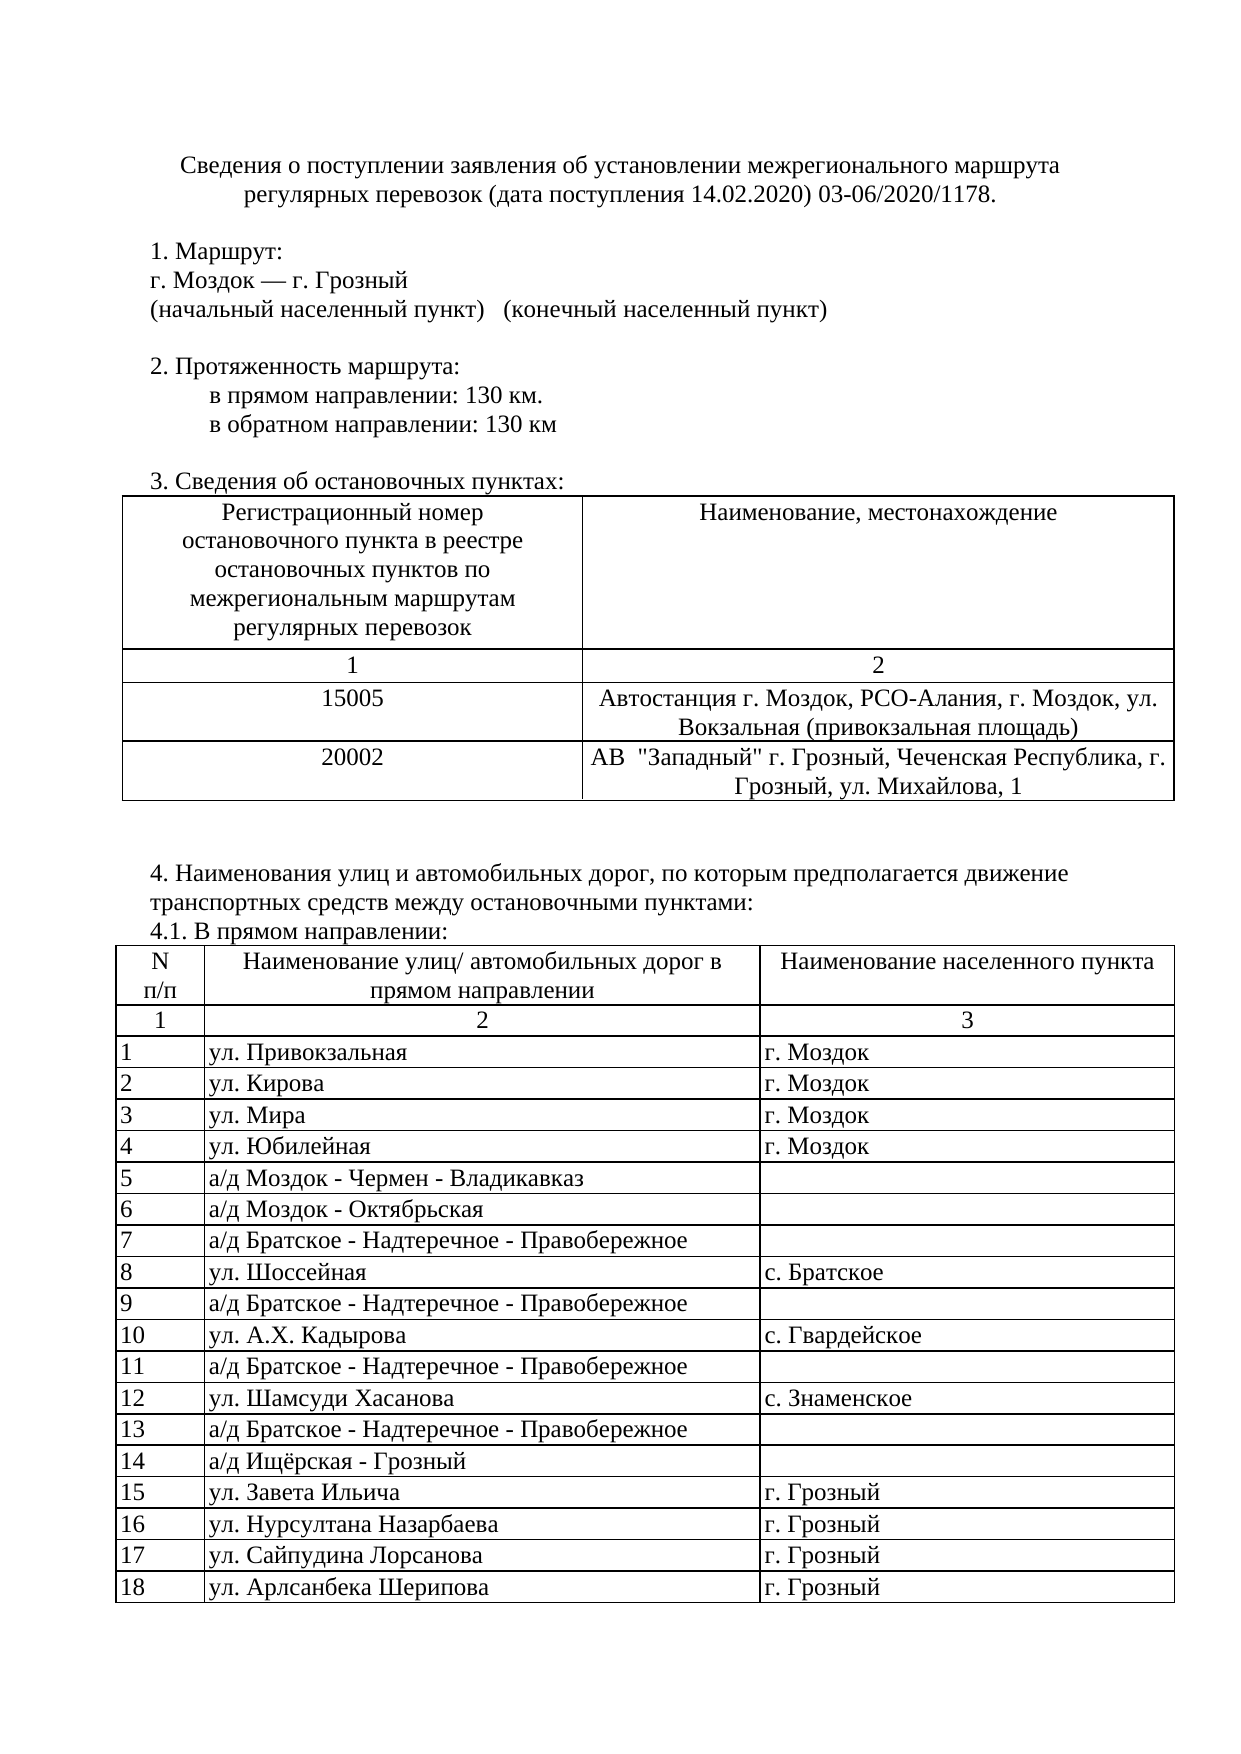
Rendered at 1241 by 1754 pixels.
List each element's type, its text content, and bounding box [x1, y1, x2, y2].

table_cell г. Моздок [761, 1100, 1174, 1130]
table_cell г. Грозный [761, 1509, 1174, 1539]
table_cell с. Знаменское [761, 1383, 1174, 1413]
table_cell 3 [761, 1006, 1174, 1035]
table_cell 1 [117, 1006, 204, 1035]
table_cell г. Моздок [761, 1131, 1174, 1161]
text 4.1. В прямом направлении: [150, 916, 1090, 945]
text 2. Протяженность маршрута: [150, 351, 1090, 380]
table_cell г. Моздок [761, 1037, 1174, 1067]
table_cell 2 [583, 650, 1173, 681]
table_cell 5 [117, 1163, 204, 1193]
table_cell 14 [117, 1446, 204, 1476]
table_cell [761, 1163, 1174, 1193]
table_cell 6 [117, 1194, 204, 1224]
table_cell 3 [117, 1100, 204, 1130]
table_header N п/п [117, 946, 204, 1004]
table_cell [761, 1352, 1174, 1381]
table_cell а/д Братское - Надтеречное - Правобережное [205, 1226, 759, 1256]
table_cell ул. Привокзальная [205, 1037, 759, 1067]
table_cell [761, 1289, 1174, 1318]
table_cell 4 [117, 1131, 204, 1161]
text 1. Маршрут: [150, 236, 1090, 265]
table_header Наименование, местонахождение [583, 497, 1173, 648]
table_cell 1 [117, 1037, 204, 1067]
table_cell 9 [117, 1289, 204, 1318]
table_cell [761, 1415, 1174, 1444]
table_cell 17 [117, 1540, 204, 1570]
table_cell 8 [117, 1257, 204, 1287]
table_cell 2 [117, 1068, 204, 1098]
table_cell г. Моздок [761, 1068, 1174, 1098]
table_cell ул. А.Х. Кадырова [205, 1320, 759, 1350]
table_cell ул. Завета Ильича [205, 1477, 759, 1507]
table_cell 1 [123, 650, 582, 681]
text (начальный населенный пункт) (конечный населенный пункт) [150, 294, 1090, 322]
table_cell 16 [117, 1509, 204, 1539]
text Сведения о поступлении заявления об установлении межрегионального маршрута регулярных перевозок (дата поступления 14.02.2020) 03-06/2020/1178. [150, 150, 1090, 207]
text в обратном направлении: 130 км [150, 409, 1090, 437]
table_cell ул. Сайпудина Лорсанова [205, 1540, 759, 1570]
table_cell ул. Мира [205, 1100, 759, 1130]
table_cell г. Грозный [761, 1540, 1174, 1570]
table_cell АВ "Западный" г. Грозный, Чеченская Республика, г. Грозный, ул. Михайлова, 1 [583, 742, 1173, 799]
table_cell ул. Кирова [205, 1068, 759, 1098]
table_cell г. Грозный [761, 1477, 1174, 1507]
text 3. Сведения об остановочных пунктах: [150, 466, 1090, 495]
text г. Моздок — г. Грозный [150, 265, 1090, 294]
table_cell 15005 [123, 683, 582, 740]
table_cell ул. Арлсанбека Шерипова [205, 1572, 759, 1602]
table_cell ул. Шоссейная [205, 1257, 759, 1287]
table_cell ул. Юбилейная [205, 1131, 759, 1161]
table_cell а/д Братское - Надтеречное - Правобережное [205, 1352, 759, 1381]
table_header Регистрационный номер остановочного пункта в реестре остановочных пунктов по межрегиональным маршрутам регулярных перевозок [123, 497, 582, 648]
table_cell г. Грозный [761, 1572, 1174, 1602]
table_cell а/д Ищёрская - Грозный [205, 1446, 759, 1476]
table_header Наименование населенного пункта [761, 946, 1174, 1004]
table_cell а/д Моздок - Октябрьская [205, 1194, 759, 1224]
table_cell с. Братское [761, 1257, 1174, 1287]
table_cell 10 [117, 1320, 204, 1350]
table_header Наименование улиц/ автомобильных дорог в прямом направлении [205, 946, 759, 1004]
table_cell 13 [117, 1415, 204, 1444]
text в прямом направлении: 130 км. [150, 380, 1090, 409]
table_cell 2 [205, 1006, 759, 1035]
table_cell 12 [117, 1383, 204, 1413]
text 4. Наименования улиц и автомобильных дорог, по которым предполагается движение транспортных средств между остановочными пунктами: [150, 858, 1090, 916]
table_cell 7 [117, 1226, 204, 1256]
table_cell с. Гвардейское [761, 1320, 1174, 1350]
table_cell [761, 1194, 1174, 1224]
table_cell 20002 [123, 742, 582, 799]
table_cell а/д Моздок - Чермен - Владикавказ [205, 1163, 759, 1193]
table_cell [761, 1446, 1174, 1476]
table_cell ул. Шамсуди Хасанова [205, 1383, 759, 1413]
table_cell а/д Братское - Надтеречное - Правобережное [205, 1415, 759, 1444]
table_cell 18 [117, 1572, 204, 1602]
table_cell а/д Братское - Надтеречное - Правобережное [205, 1289, 759, 1318]
table_cell 11 [117, 1352, 204, 1381]
table_cell 15 [117, 1477, 204, 1507]
table_cell Автостанция г. Моздок, РСО-Алания, г. Моздок, ул. Вокзальная (привокзальная площадь) [583, 683, 1173, 740]
table_cell [761, 1226, 1174, 1256]
table_cell ул. Нурсултана Назарбаева [205, 1509, 759, 1539]
